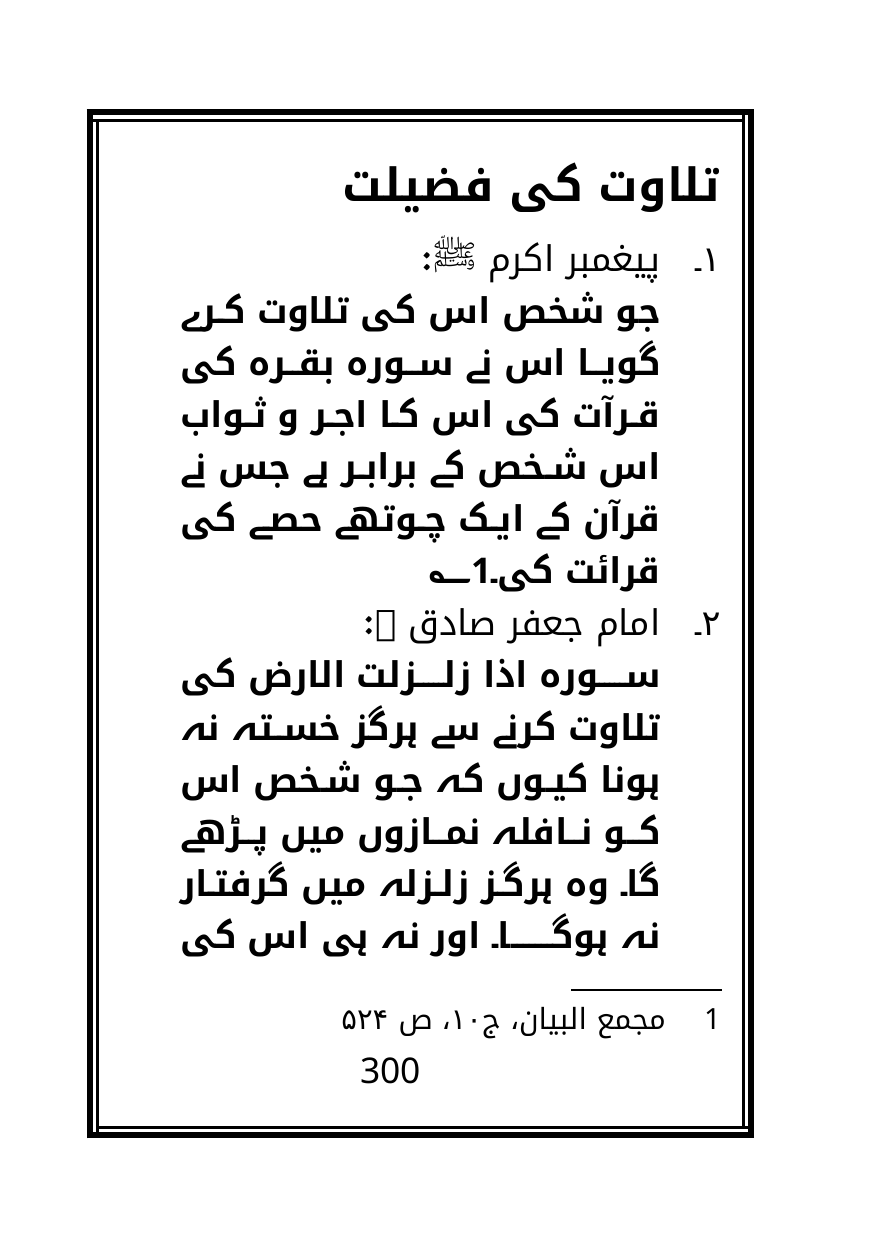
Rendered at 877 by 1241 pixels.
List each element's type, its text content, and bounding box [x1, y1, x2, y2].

text ۲۔ امام جعفر صادق ﷣: [120, 594, 721, 646]
subtitle تلاوت کی فضیلت [120, 142, 721, 229]
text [180, 646, 661, 959]
text جو شخص اس کی تلاوت کرے گویا اس نے سورہ بقرہ کی قرآت کی اس کا اجر و ثواب اس شخص کے برابر ہے جس نے قرآن کے ایک چوتھے حصے کی قرائت کی۔؎ [180, 282, 661, 594]
text ۱۔ پیغمبر اکرم ﷺ: [120, 229, 721, 282]
